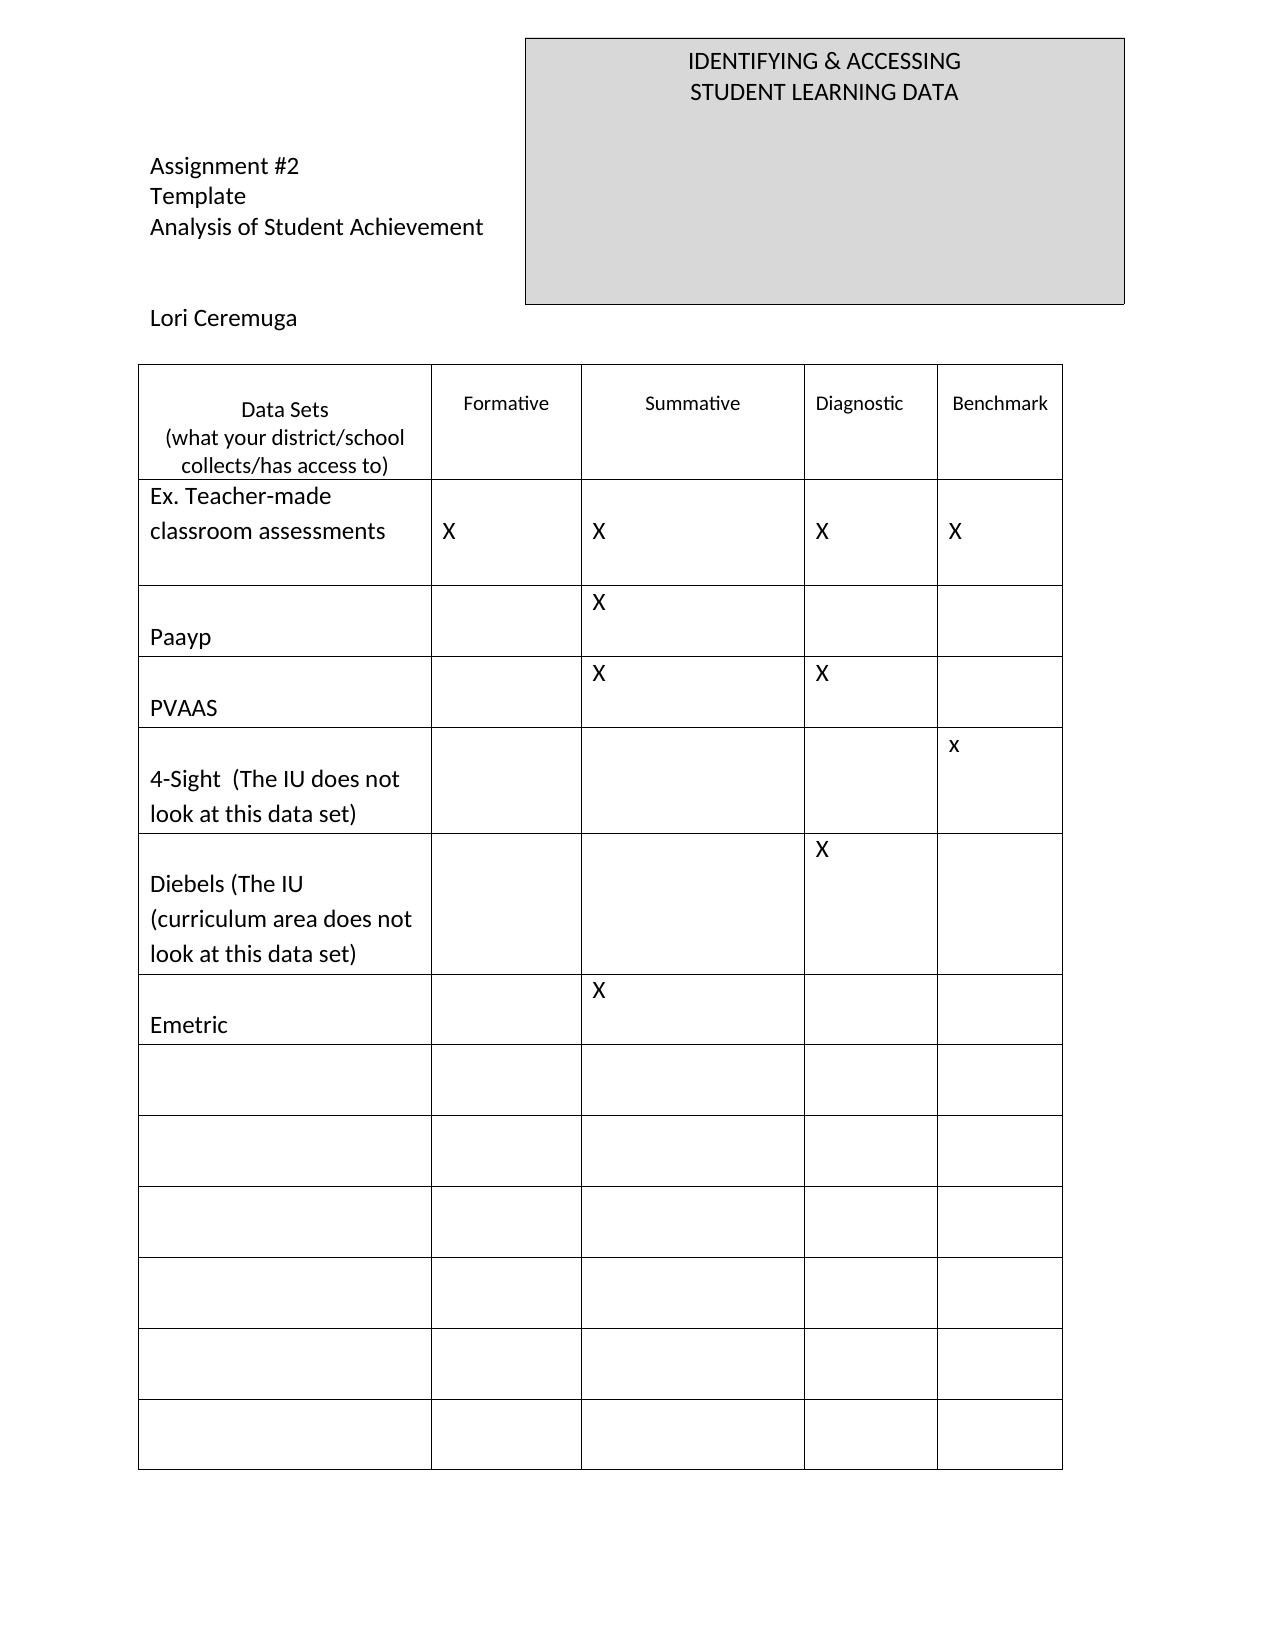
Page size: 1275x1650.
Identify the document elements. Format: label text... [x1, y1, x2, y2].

table_cell [432, 1329, 581, 1398]
table_cell [432, 1045, 581, 1115]
table_cell [432, 1400, 581, 1469]
table_cell [432, 657, 581, 727]
table_cell X [805, 480, 937, 585]
table_cell [432, 1258, 581, 1328]
table_cell X [938, 480, 1062, 585]
table_cell [139, 1045, 431, 1115]
table_header Data Sets (what your district/school collects/has access to) [139, 365, 431, 479]
table_header Benchmark [938, 365, 1062, 479]
table_cell [805, 728, 937, 833]
table_cell [582, 1116, 804, 1186]
table_header Summative [582, 365, 804, 479]
table_cell [582, 1258, 804, 1328]
table_cell [139, 1400, 431, 1469]
text Template [150, 181, 525, 211]
text Assignment #2 [150, 150, 525, 181]
table_cell [582, 1400, 804, 1469]
text Analysis of Student Achievement [150, 211, 525, 242]
table_cell [139, 1187, 431, 1257]
table_cell X [582, 657, 804, 727]
table_cell Emetric [139, 975, 431, 1044]
table_cell [582, 1045, 804, 1115]
table_cell 4-Sight (The IU does not look at this data set) [139, 728, 431, 833]
table_cell [582, 728, 804, 833]
table_cell [938, 1045, 1062, 1115]
table_cell [432, 1116, 581, 1186]
table_cell [582, 1187, 804, 1257]
table_cell [805, 1258, 937, 1328]
table_cell [938, 657, 1062, 727]
table_cell [805, 975, 937, 1044]
table_cell [805, 1116, 937, 1186]
table_cell [582, 834, 804, 973]
table_header Diagnostic [805, 365, 937, 479]
table_cell [432, 834, 581, 973]
table_cell X [582, 975, 804, 1044]
table_cell X [582, 586, 804, 656]
table_cell [582, 1329, 804, 1398]
table_cell [938, 1116, 1062, 1186]
table_header Formative [432, 365, 581, 479]
table_cell X [805, 657, 937, 727]
table_cell [938, 1400, 1062, 1469]
table_cell X [805, 834, 937, 973]
table_cell Paayp [139, 586, 431, 656]
table_cell [432, 975, 581, 1044]
table_cell [805, 1187, 937, 1257]
table_cell [139, 1329, 431, 1398]
table_cell [432, 586, 581, 656]
table_cell PVAAS [139, 657, 431, 727]
table_cell [938, 586, 1062, 656]
table_cell Ex. Teacher-made classroom assessments [139, 480, 431, 585]
table_cell [139, 1116, 431, 1186]
table_cell [938, 834, 1062, 973]
table_cell [938, 1187, 1062, 1257]
table_cell Diebels (The IU (curriculum area does not look at this data set) [139, 834, 431, 973]
table_cell [938, 975, 1062, 1044]
table_cell [805, 586, 937, 656]
table_cell [805, 1400, 937, 1469]
text Lori Ceremuga [150, 303, 1125, 333]
table_cell [805, 1045, 937, 1115]
table_cell [432, 728, 581, 833]
table_cell [805, 1329, 937, 1398]
table_cell [938, 1329, 1062, 1398]
table_cell [432, 1187, 581, 1257]
table_cell [938, 1258, 1062, 1328]
table_cell X [432, 480, 581, 585]
table_cell x [938, 728, 1062, 833]
table_cell [139, 1258, 431, 1328]
table_cell X [582, 480, 804, 585]
